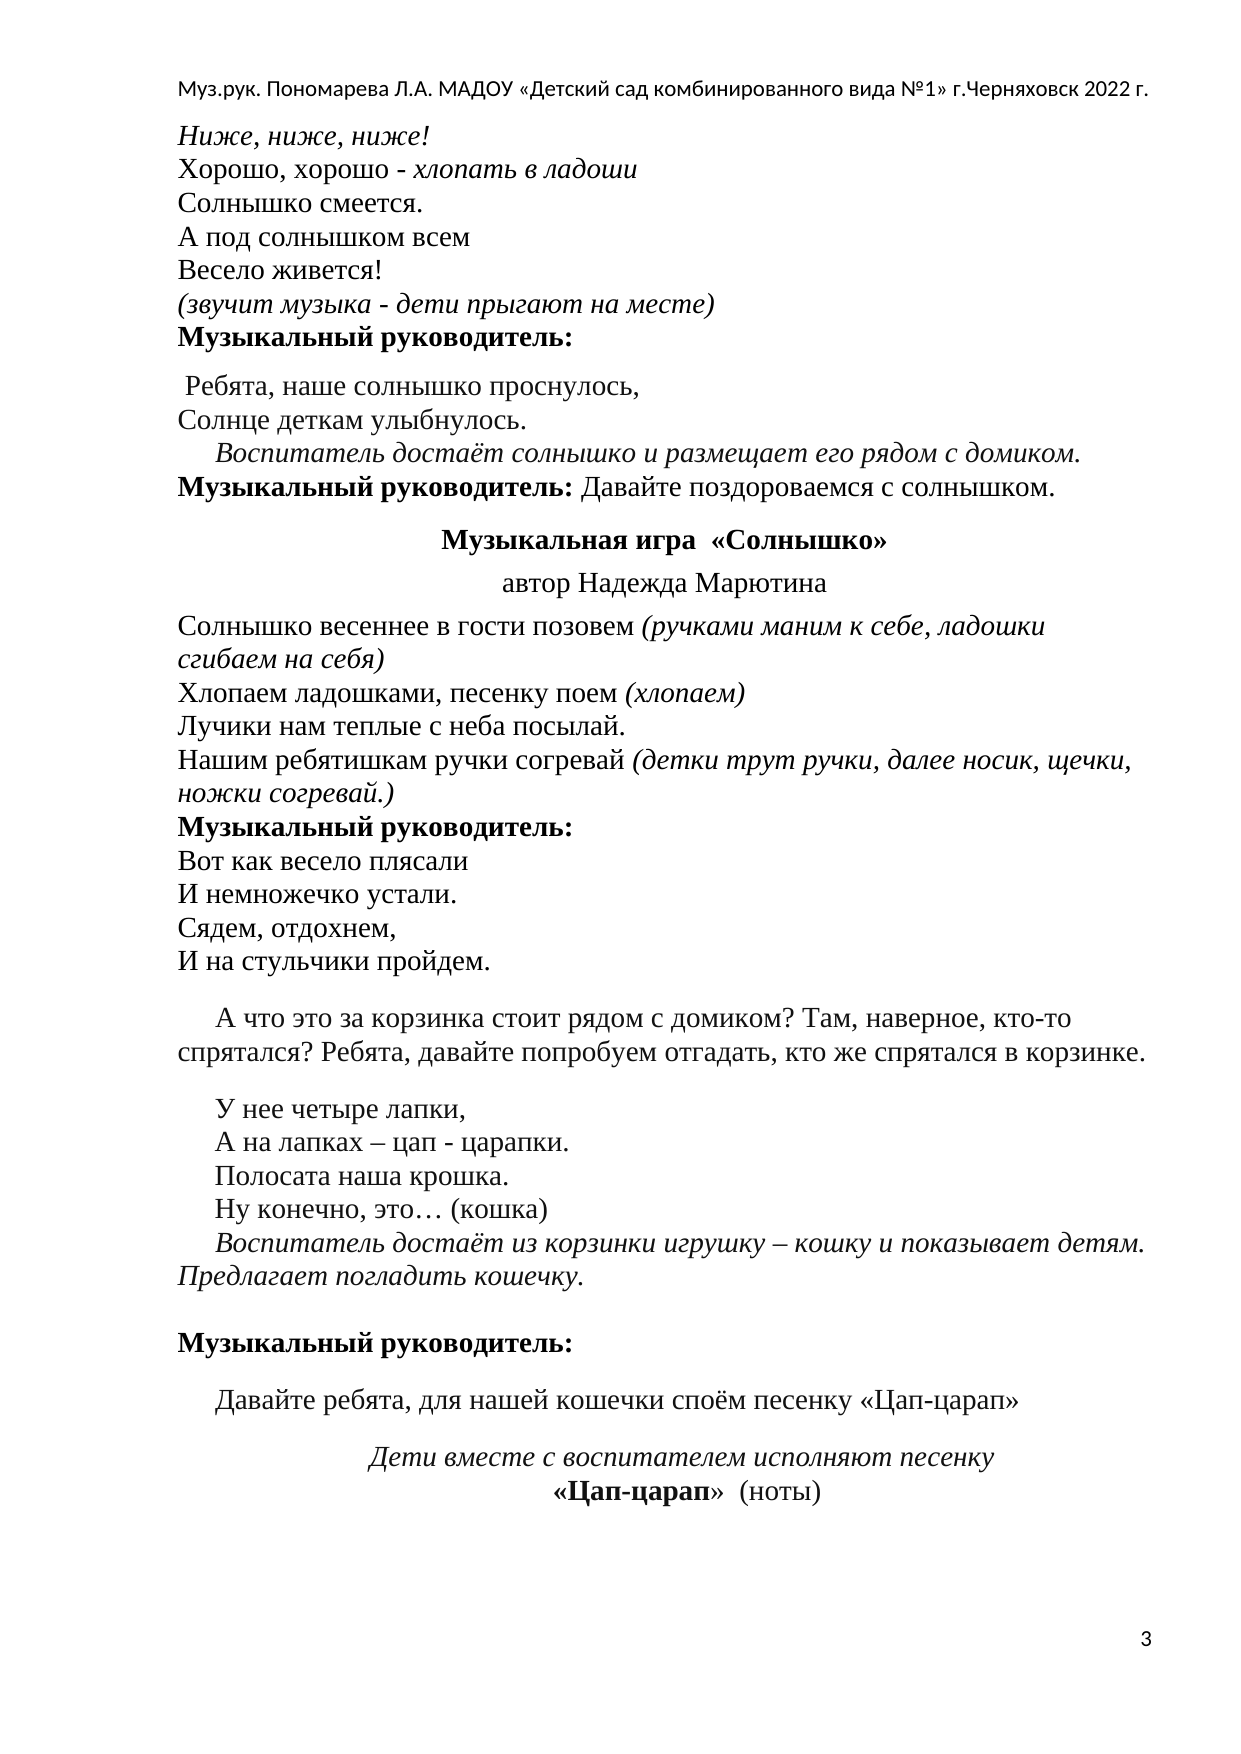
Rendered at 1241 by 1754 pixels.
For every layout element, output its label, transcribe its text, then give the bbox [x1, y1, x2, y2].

text Музыкальный руководитель: Давайте поздороваемся с солнышком. [177, 469, 1152, 503]
text А под солнышком всем [177, 219, 1152, 252]
text Музыкальный руководитель: [177, 809, 1152, 843]
text «Цап-царап» (ноты) [177, 1473, 1152, 1507]
text Дети вместе с воспитателем исполняют песенку [177, 1439, 1152, 1473]
text А на лапках – цап - царапки. [177, 1124, 1152, 1158]
text Весело живется! [177, 252, 1152, 286]
text Лучики нам теплые с неба посылай. [177, 708, 1152, 742]
text автор Надежда Марютина [177, 565, 1152, 598]
text (звучит музыка - дети прыгают на месте) [177, 286, 1152, 319]
text Хорошо, хорошо - хлопать в ладоши [177, 152, 1152, 185]
text Ребята, наше солнышко проснулось, [177, 368, 1152, 402]
text Солнышко смеется. [177, 185, 1152, 219]
text Солнышко весеннее в гости позовем (ручками маним к себе, ладошки сгибаем на себя) [177, 608, 1152, 675]
text А что это за корзинка стоит рядом с домиком? Там, наверное, кто-то спрятался? Ребята, давайте попробуем отгадать, кто же спрятался в корзинке. [177, 1000, 1152, 1067]
text У нее четыре лапки, [177, 1091, 1152, 1124]
text Музыкальная игра «Солнышко» [177, 522, 1152, 556]
text Полосата наша крошка. [177, 1158, 1152, 1191]
text Воспитатель достаёт солнышко и размещает его рядом с домиком. [177, 436, 1152, 469]
text Ниже, ниже, ниже! [177, 118, 1152, 152]
text Хлопаем ладошками, песенку поем (хлопаем) [177, 675, 1152, 708]
text Воспитатель достаёт из корзинки игрушку – кошку и показывает детям. Предлагает погладить кошечку. [177, 1225, 1152, 1292]
text Вот как весело плясали И немножечко устали. Сядем, отдохнем, И на стульчики пройдем. [177, 843, 1152, 977]
text Солнце деткам улыбнулось. [177, 402, 1152, 436]
text Музыкальный руководитель: [177, 1326, 1152, 1359]
text Ну конечно, это… (кошка) [177, 1191, 1152, 1225]
text Нашим ребятишкам ручки согревай (детки трут ручки, далее носик, щечки, ножки согревай.) [177, 742, 1152, 809]
text Музыкальный руководитель: [177, 319, 1152, 353]
text Давайте ребята, для нашей кошечки споём песенку «Цап-царап» [177, 1382, 1152, 1416]
